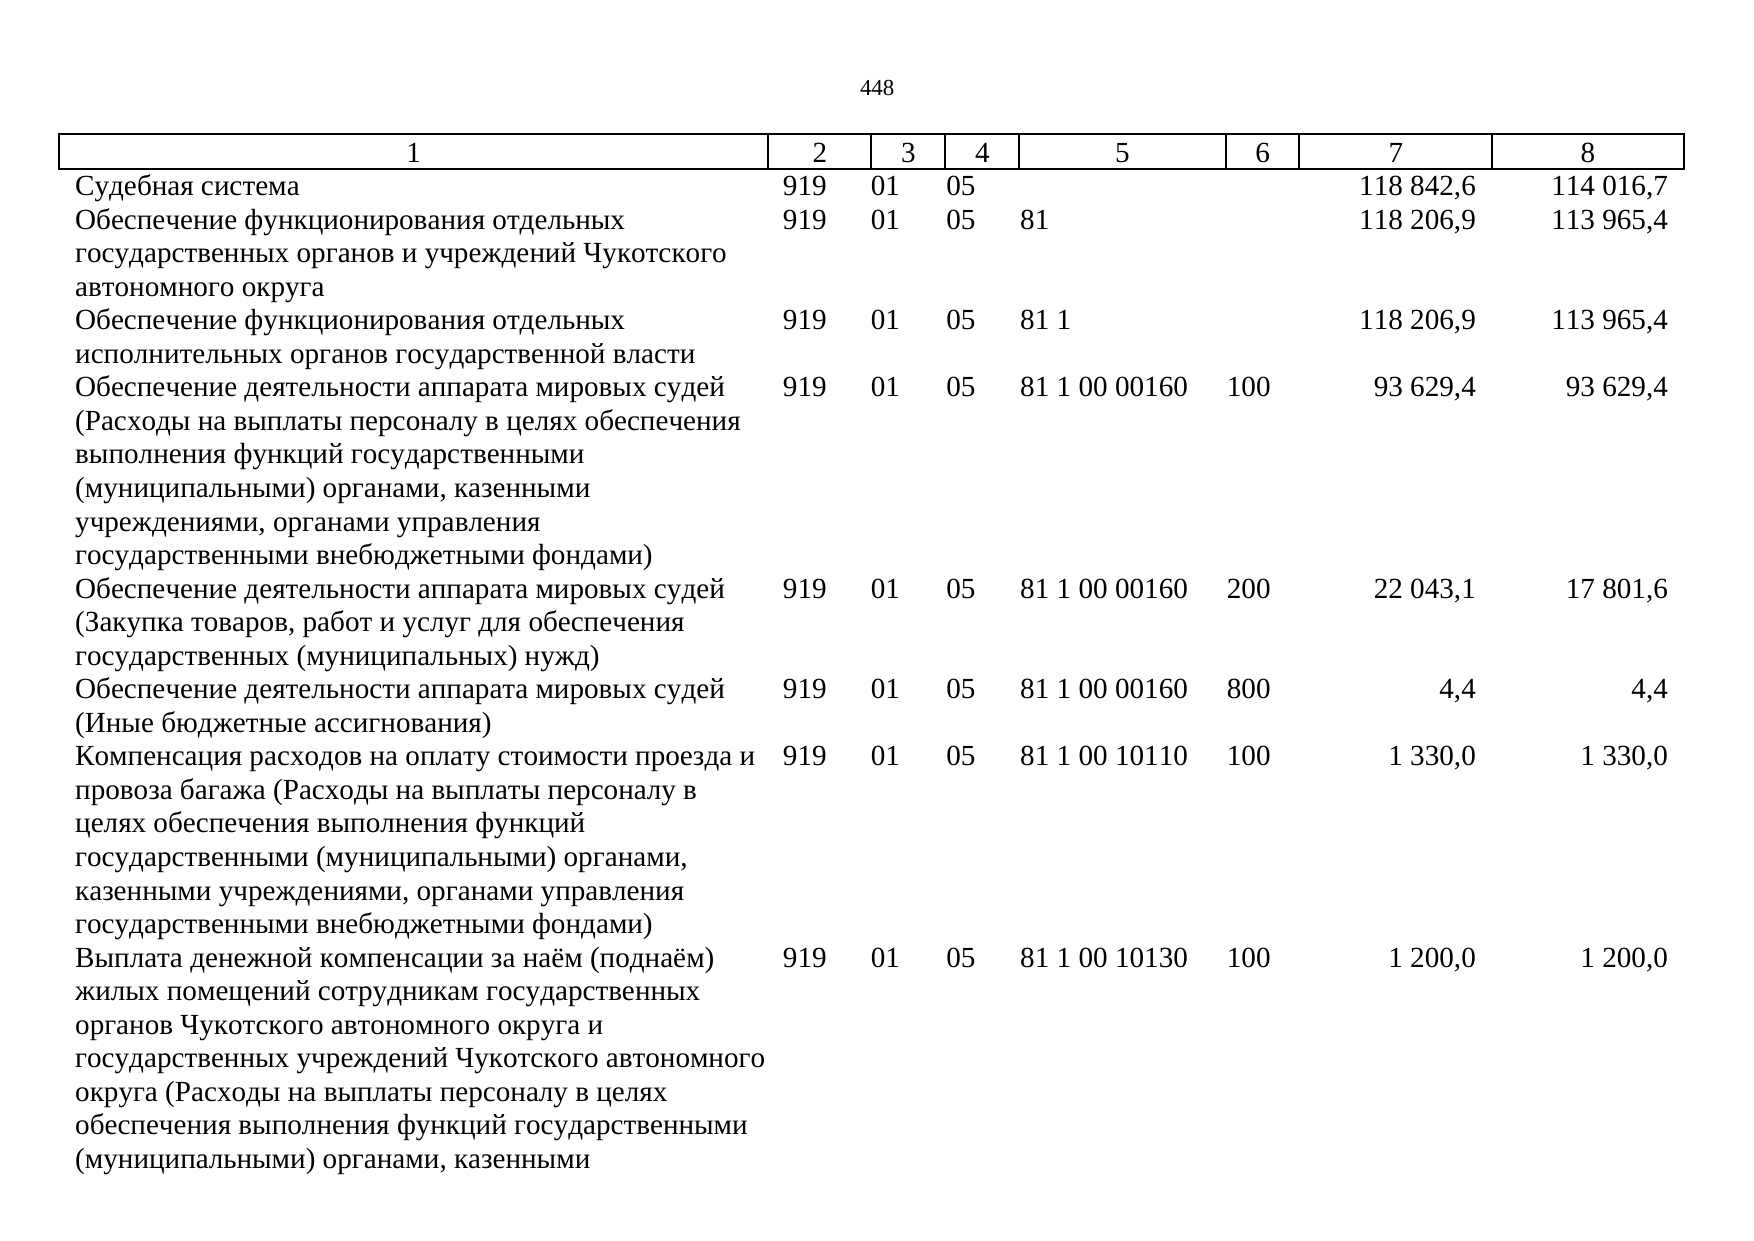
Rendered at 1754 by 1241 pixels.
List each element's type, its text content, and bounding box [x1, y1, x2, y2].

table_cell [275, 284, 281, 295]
table_header 6 [1227, 135, 1298, 168]
table_header 4 [946, 135, 1018, 168]
table_header 3 [872, 135, 944, 168]
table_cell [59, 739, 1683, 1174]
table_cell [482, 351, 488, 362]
table_header 5 [1020, 135, 1225, 168]
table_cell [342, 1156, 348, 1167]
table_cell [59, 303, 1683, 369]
table_header 7 [1300, 135, 1491, 168]
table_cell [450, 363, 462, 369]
table_header 8 [1493, 135, 1683, 168]
table_header 1 [60, 135, 767, 168]
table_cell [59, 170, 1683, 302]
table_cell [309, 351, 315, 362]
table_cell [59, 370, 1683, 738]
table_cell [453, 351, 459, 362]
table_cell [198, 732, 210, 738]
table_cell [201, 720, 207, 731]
table_header 2 [769, 135, 870, 168]
